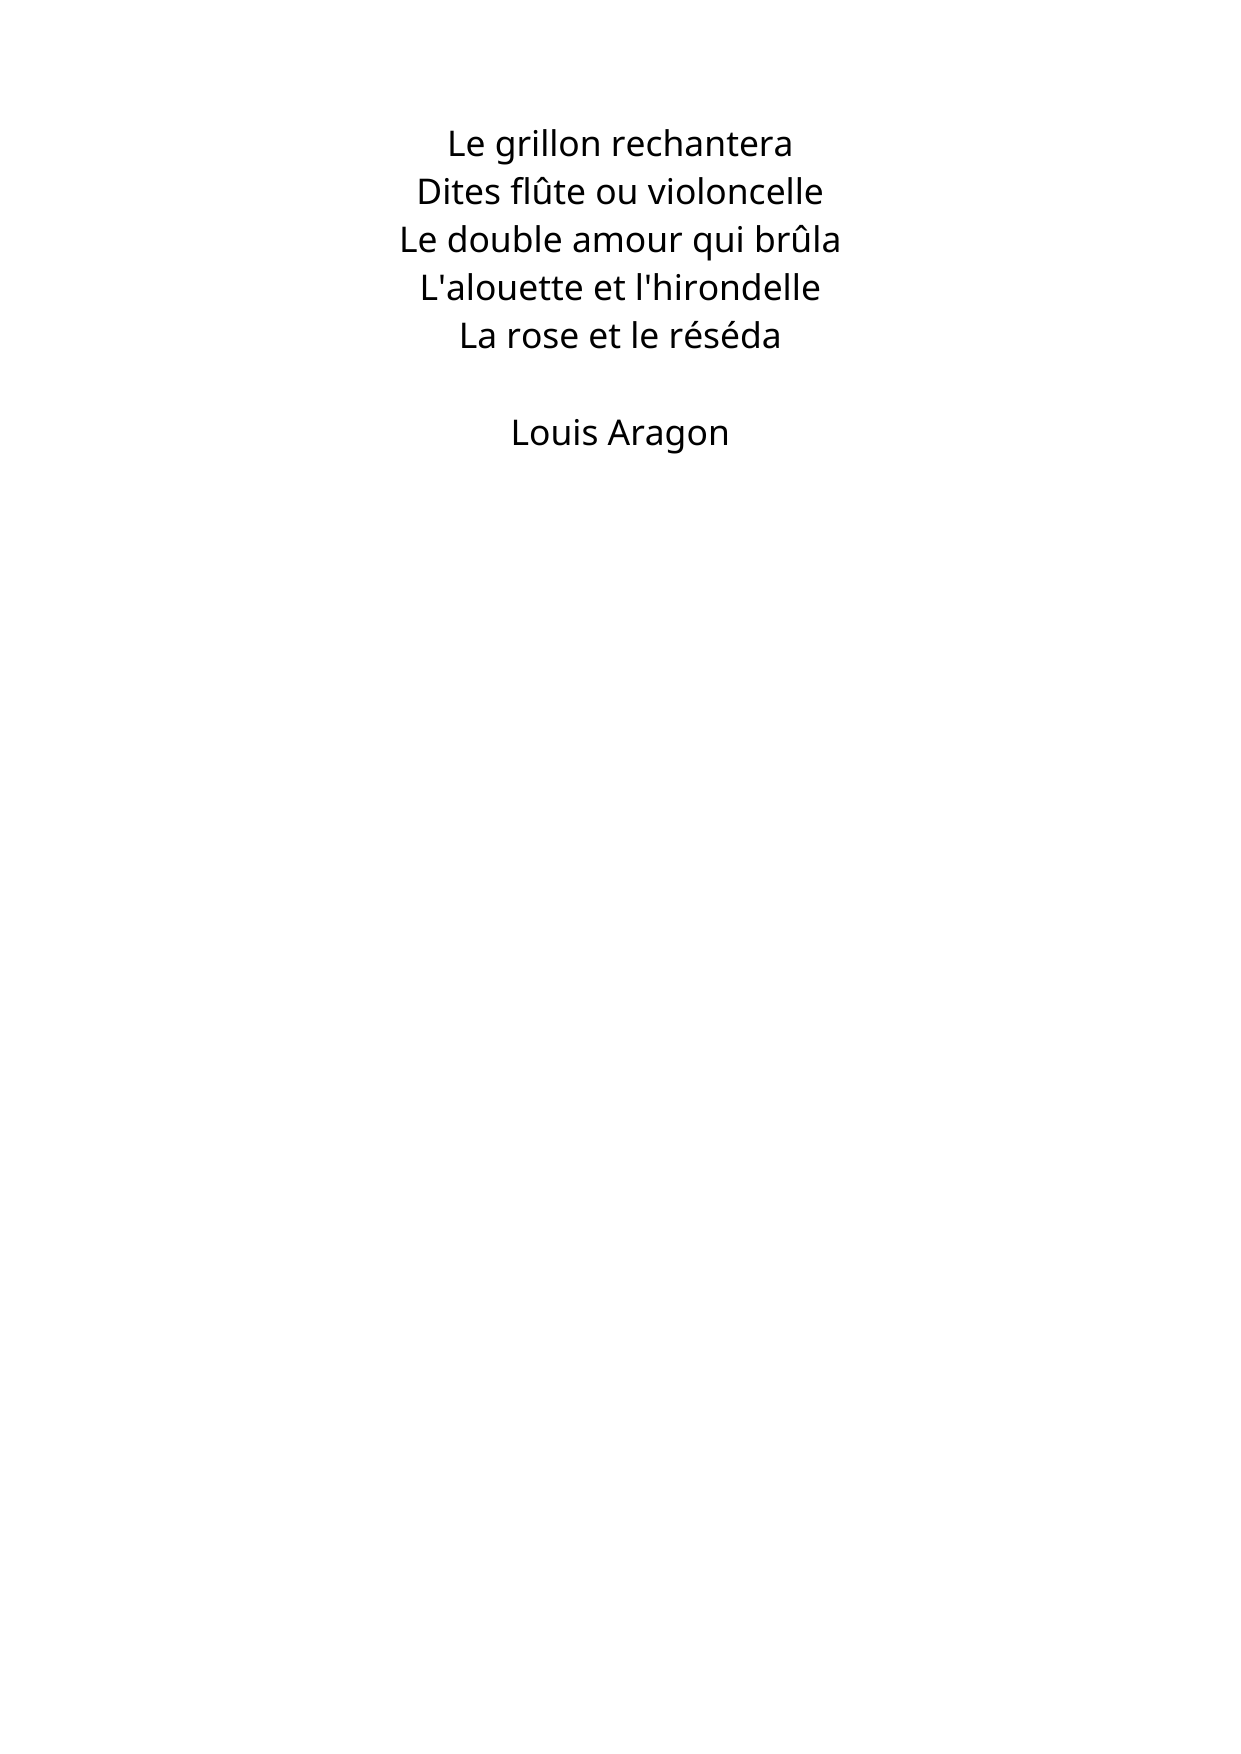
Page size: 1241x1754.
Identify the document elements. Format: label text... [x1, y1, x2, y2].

text Louis Aragon [118, 407, 1122, 456]
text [118, 118, 1122, 359]
